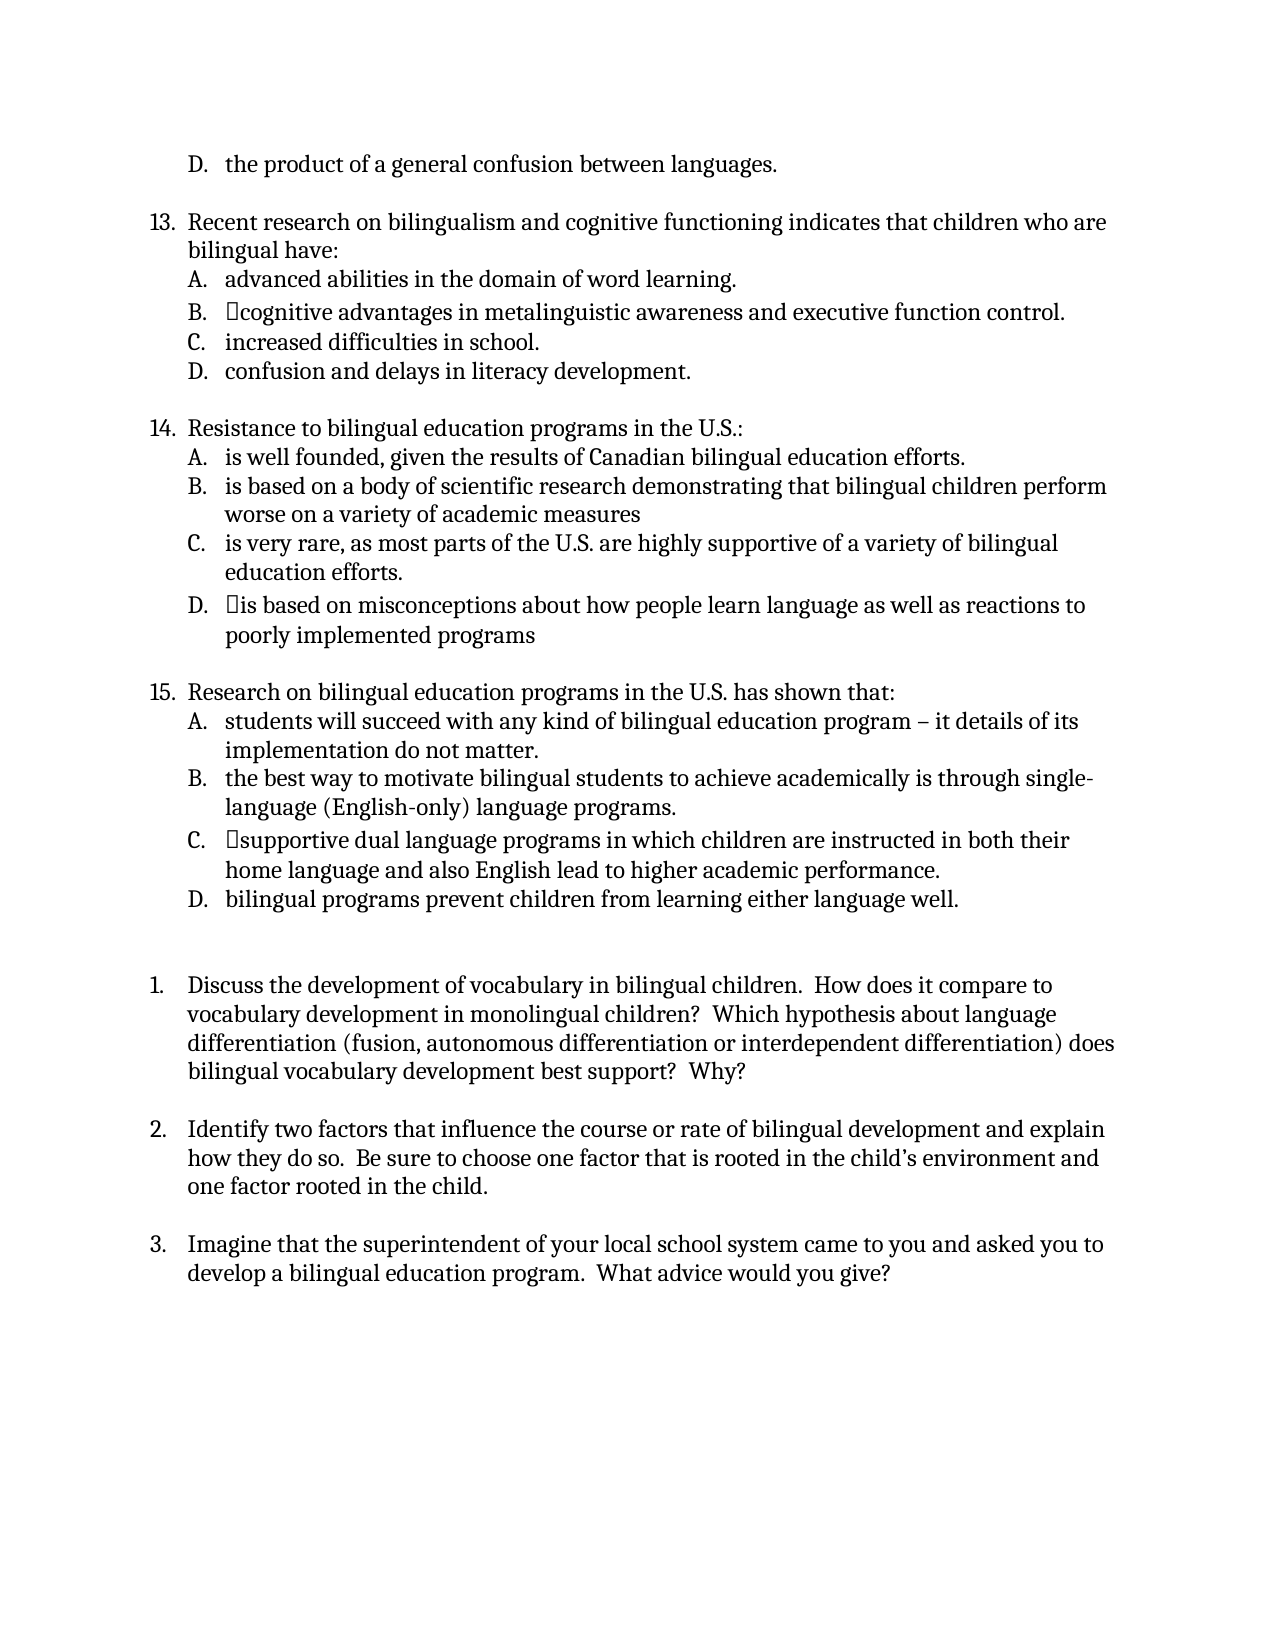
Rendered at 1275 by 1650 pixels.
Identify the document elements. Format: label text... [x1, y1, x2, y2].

list supportive dual language programs in which children are instructed in both their home language and also English lead to higher academic performance. [187, 822, 1125, 885]
list Research on bilingual education programs in the U.S. has shown that: [150, 678, 1125, 707]
list is very rare, as most parts of the U.S. are highly supportive of a variety of bilingual education efforts. [187, 529, 1125, 587]
list students will succeed with any kind of bilingual education program – it details of its implementation do not matter. [187, 707, 1125, 764]
list Imagine that the superintendent of your local school system came to you and asked you to develop a bilingual education program. What advice would you give? [150, 1230, 1125, 1287]
list Identify two factors that influence the course or rate of bilingual development and explain how they do so. Be sure to choose one factor that is rooted in the child’s environment and one factor rooted in the child. [150, 1115, 1125, 1201]
list bilingual programs prevent children from learning either language well. [187, 885, 1125, 913]
list the product of a general confusion between languages. [187, 150, 1125, 179]
list increased difficulties in school. [187, 328, 1125, 357]
list Resistance to bilingual education programs in the U.S.: [150, 414, 1125, 443]
list confusion and delays in literacy development. [187, 357, 1125, 385]
list is based on a body of scientific research demonstrating that bilingual children perform worse on a variety of academic measures [187, 472, 1125, 529]
list the best way to motivate bilingual students to achieve academically is through single-language (English-only) language programs. [187, 764, 1125, 822]
list is based on misconceptions about how people learn language as well as reactions to poorly implemented programs [187, 587, 1125, 649]
list Discuss the development of vocabulary in bilingual children. How does it compare to vocabulary development in monolingual children? Which hypothesis about language differentiation (fusion, autonomous differentiation or interdependent differentiation) does bilingual vocabulary development best support? Why? [150, 971, 1125, 1086]
list Recent research on bilingualism and cognitive functioning indicates that children who are bilingual have: [150, 207, 1125, 265]
list cognitive advantages in metalinguistic awareness and executive function control. [187, 294, 1125, 328]
list is well founded, given the results of Canadian bilingual education efforts. [187, 443, 1125, 472]
list advanced abilities in the domain of word learning. [187, 265, 1125, 294]
